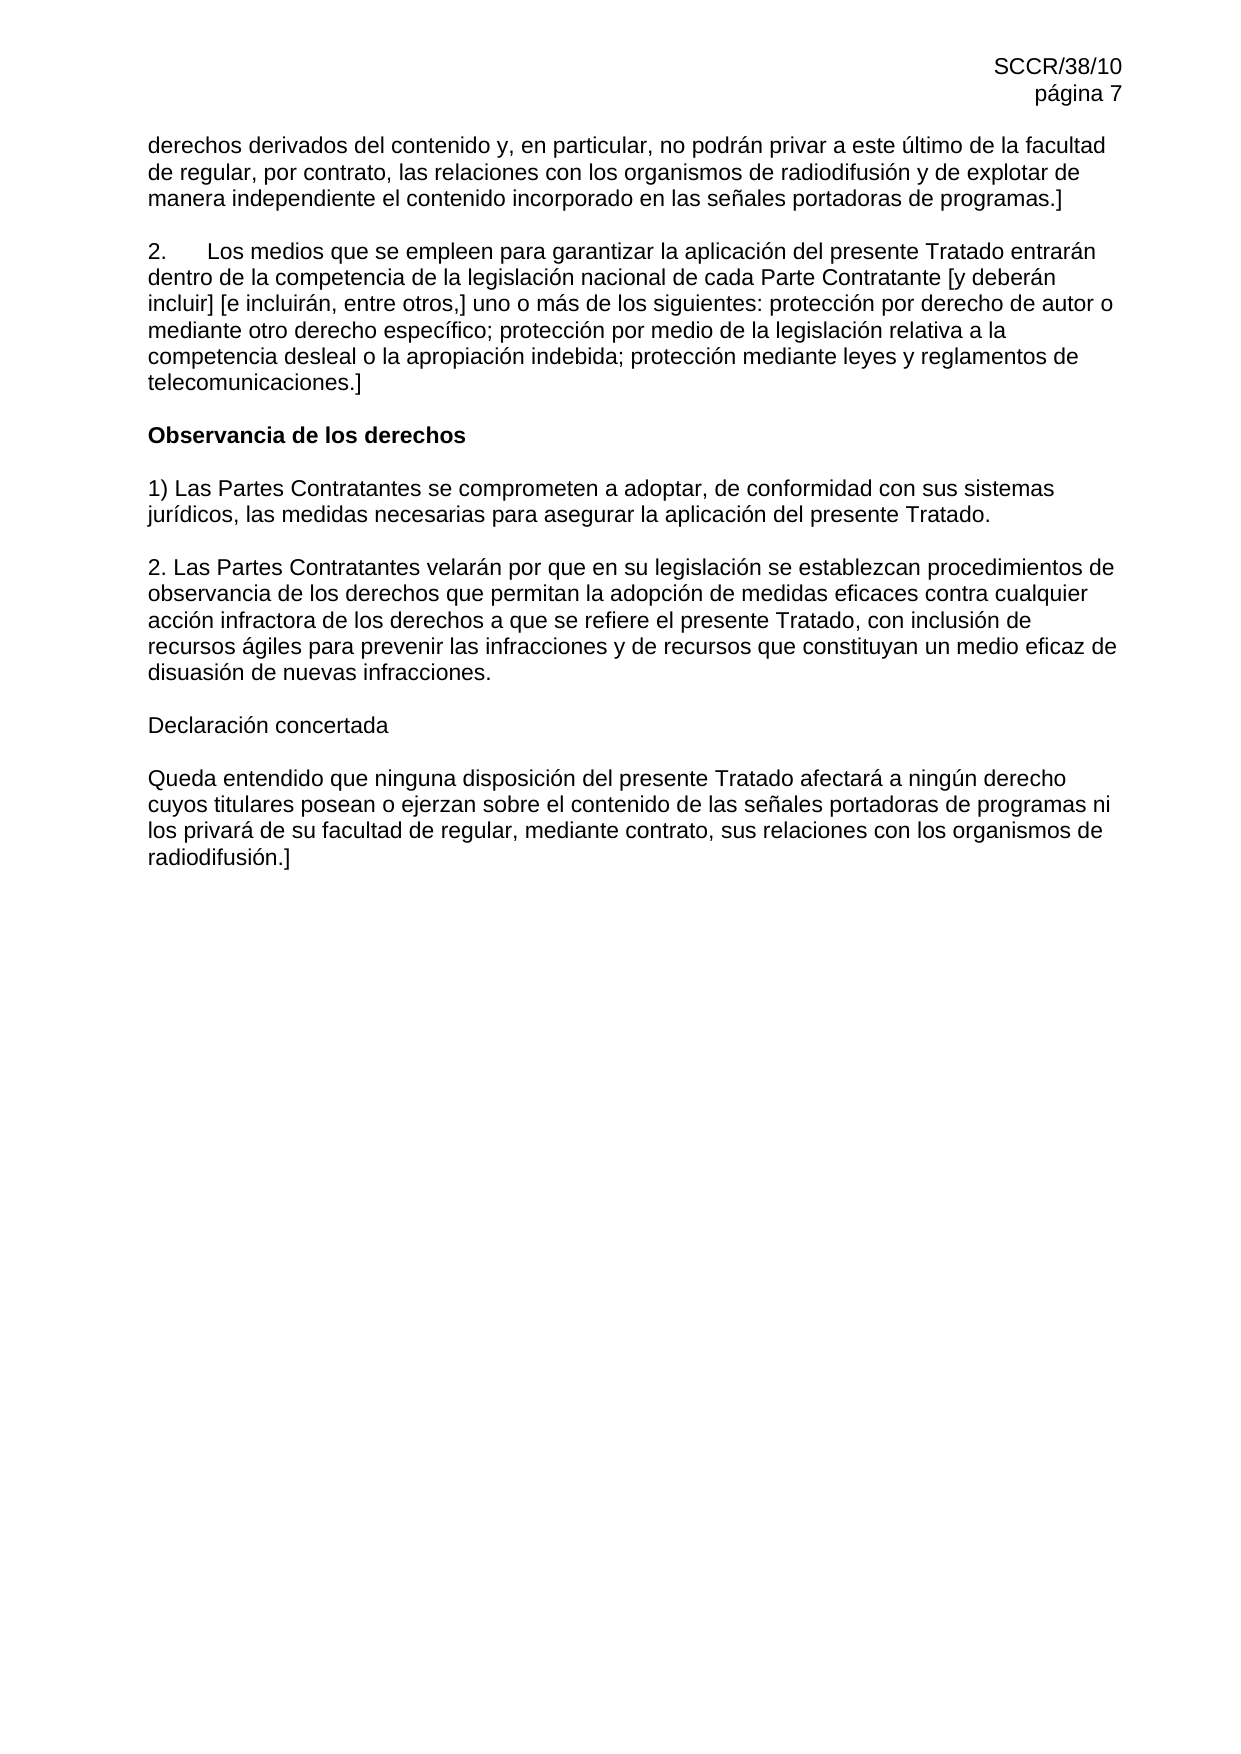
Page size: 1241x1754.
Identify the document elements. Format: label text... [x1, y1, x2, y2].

text Declaración concertada [148, 712, 1122, 738]
text 2. Las Partes Contratantes velarán por que en su legislación se establezcan procedimientos de observancia de los derechos que permitan la adopción de medidas eficaces contra cualquier acción infractora de los derechos a que se refiere el presente Tratado, con inclusión de recursos ágiles para prevenir las infracciones y de recursos que constituyan un medio eficaz de disuasión de nuevas infracciones. [148, 554, 1122, 686]
text Observancia de los derechos [148, 422, 1122, 448]
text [148, 132, 1122, 211]
text 2. Los medios que se empleen para garantizar la aplicación del presente Tratado entrarán dentro de la competencia de la legislación nacional de cada Parte Contratante [y deberán incluir] [e incluirán, entre otros,] uno o más de los siguientes: protección por derecho de autor o mediante otro derecho específico; protección por medio de la legislación relativa a la competencia desleal o la apropiación indebida; protección mediante leyes y reglamentos de telecomunicaciones.] [148, 238, 1122, 396]
text Queda entendido que ninguna disposición del presente Tratado afectará a ningún derecho cuyos titulares posean o ejerzan sobre el contenido de las señales portadoras de programas ni los privará de su facultad de regular, mediante contrato, sus relaciones con los organismos de radiodifusión.] [148, 765, 1122, 870]
text 1) Las Partes Contratantes se comprometen a adoptar, de conformidad con sus sistemas jurídicos, las medidas necesarias para asegurar la aplicación del presente Tratado. [148, 475, 1122, 527]
